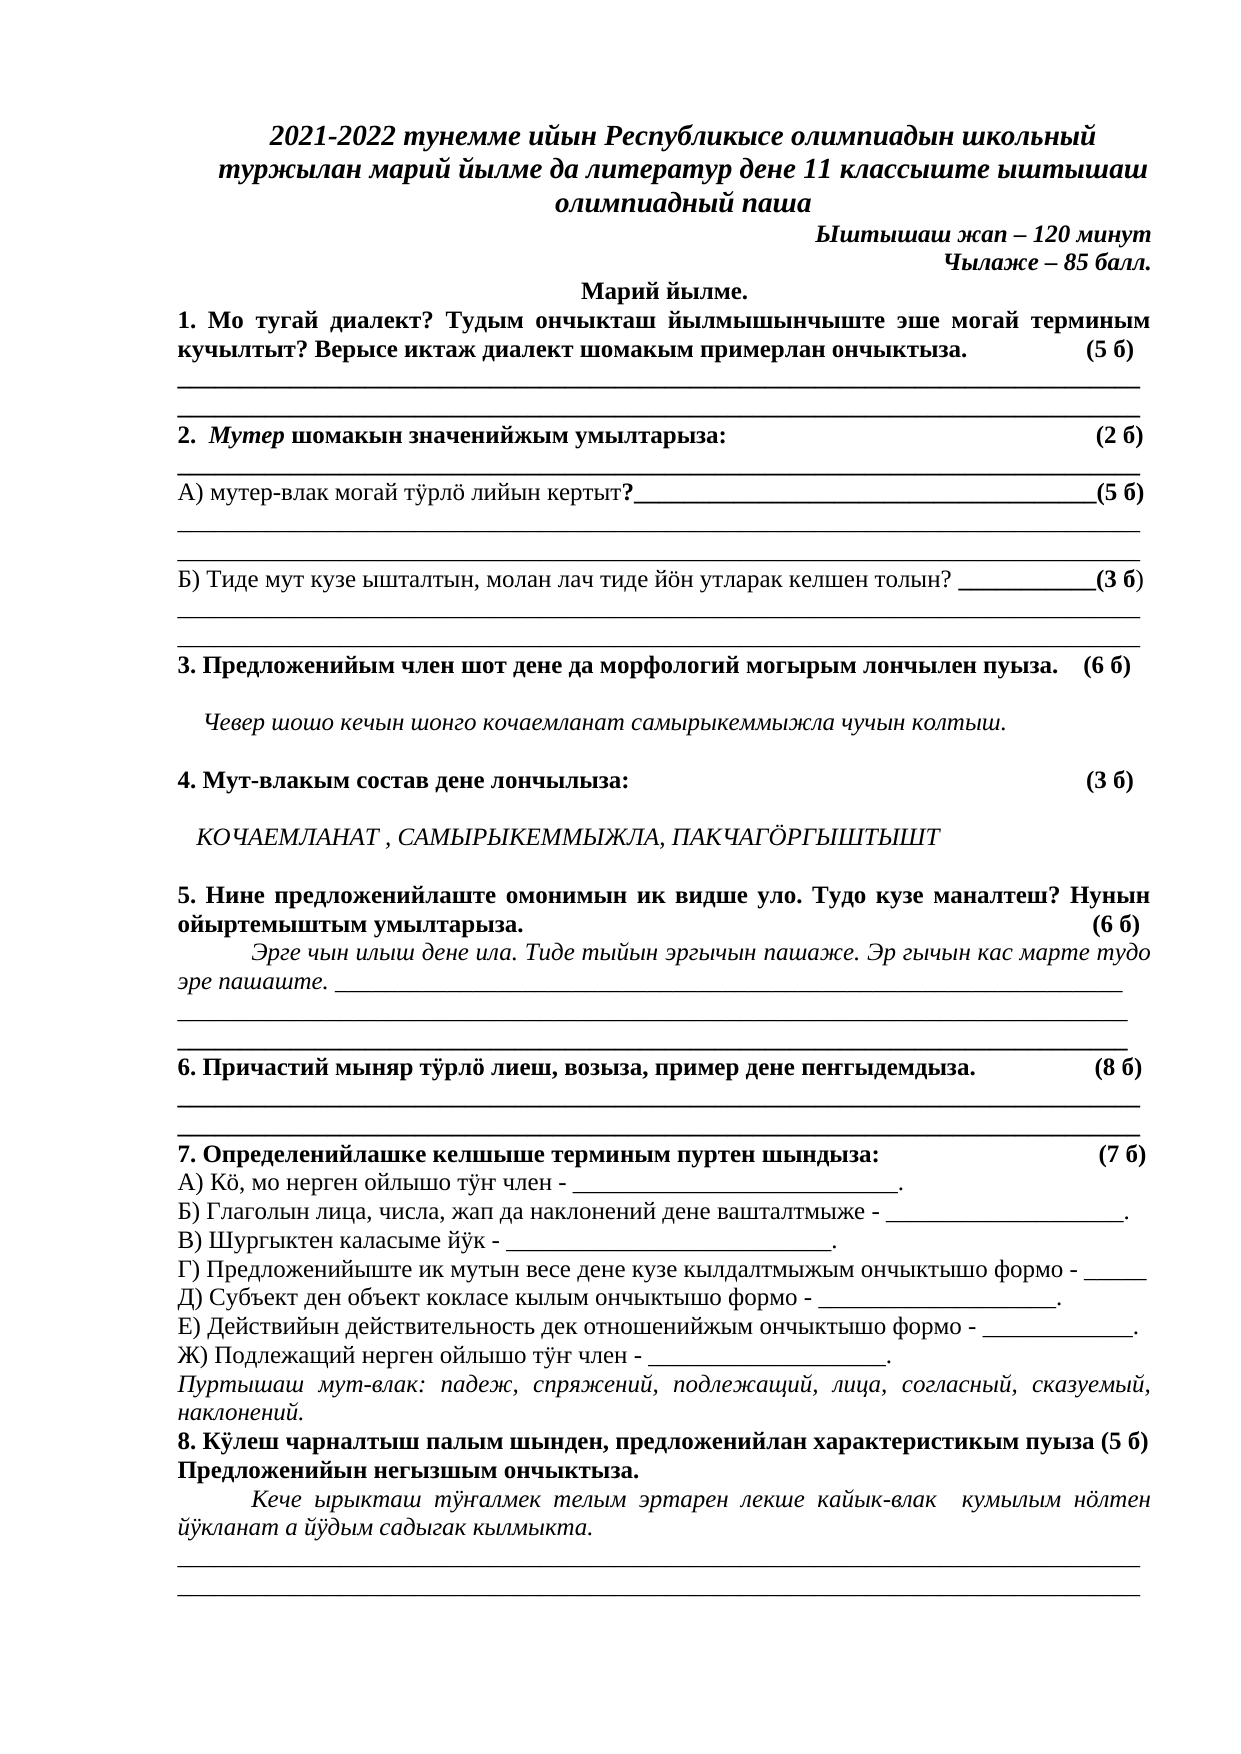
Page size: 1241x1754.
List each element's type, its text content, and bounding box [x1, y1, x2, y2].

text Б) Тиде мут кузе ышталтын, молан лач тиде йӧн утларак келшен толын? ___________(3 б) [177, 564, 1152, 592]
text __________________________________________________________________________________________________________________________________________________________ [177, 506, 1152, 564]
text Предложенийын негызшым ончыктыза. [177, 1455, 1152, 1484]
text ____________________________________________________________________________ [177, 995, 1152, 1024]
text Эрге чын илыш дене ила. Тиде тыйын эргычын пашаже. Эр гычын кас марте тудо эре пашаште. _______________________________________________________________ [177, 937, 1152, 995]
text В) Шургыктен каласыме йӱк - __________________________. [177, 1225, 1152, 1254]
text 6. Причастий мыняр тӱрлӧ лиеш, возыза, пример дене пеҥгыдемдыза. (8 б) [177, 1052, 1152, 1081]
text 2. Мутер шомакын значенийжым умылтарыза: (2 б) [177, 420, 1152, 449]
text Д) Субъект ден объект кокласе кылым ончыктышо формо - ___________________. [177, 1282, 1152, 1311]
text Е) Действийын действительность дек отношенийжым ончыктышо формо - ____________. [177, 1311, 1152, 1340]
text 4. Мут-влакым состав дене лончылыза: (3 б) [177, 765, 1152, 794]
text 8. Кӱлеш чарналтыш палым шынден, предложенийлан характеристикым пуыза (5 б) [177, 1426, 1152, 1455]
text __________________________________________________________________________________________________________________________________________________________ [177, 362, 1152, 420]
text Ж) Подлежащий нерген ойлышо тӱҥ член - ___________________. [177, 1340, 1152, 1369]
text 5. Нине предложенийлаште омонимын ик видше уло. Тудо кузе маналтеш? Нунын ойыртемыштым умылтарыза. (6 б) [177, 880, 1152, 937]
text Чылаже – 85 балл. [177, 247, 1152, 276]
text Марий йылме. [177, 276, 1152, 305]
text _____________________________________________________________________________ [177, 449, 1152, 477]
text __________________________________________________________________________________________________________________________________________________________ [177, 1081, 1152, 1139]
text Г) Предложенийыште ик мутын весе дене кузе кылдалтмыжым ончыктышо формо - _____ [177, 1254, 1152, 1282]
text 1. Мо тугай диалект? Тудым ончыкташ йылмышынчыште эше могай терминым кучылтыт? Верысе иктаж диалект шомакым примерлан ончыктыза. (5 б) [177, 305, 1152, 362]
text 2021-2022 тунемме ийын Республикысе олимпиадын школьный туржылан марий йылме да литератур дене 11 классыште ыштышаш олимпиадный паша [215, 118, 1152, 219]
text А) Кӧ, мо нерген ойлышо тӱҥ член - __________________________. [177, 1167, 1152, 1196]
text Пуртышаш мут-влак: падеж, спряжений, подлежащий, лица, согласный, сказуемый, наклонений. [177, 1369, 1152, 1426]
text Ыштышаш жап – 120 минут [215, 219, 1152, 247]
text Б) Глаголын лица, числа, жап да наклонений дене вашталтмыже - ___________________. [177, 1196, 1152, 1225]
text Кече ырыкташ тӱҥалмек телым эртарен лекше кайык-влак кумылым нӧлтен йӱкланат а йӱдым садыгак кылмыкта. [177, 1484, 1152, 1541]
text 7. Определенийлашке келшыше терминым пуртен шындыза: (7 б) [177, 1139, 1152, 1167]
text А) мутер-влак могай тӱрлӧ лийын кертыт?_____________________________________(5 б) [177, 477, 1152, 506]
text __________________________________________________________________________________________________________________________________________________________ [177, 592, 1152, 650]
text КОЧАЕМЛАНАТ , САМЫРЫКЕММЫЖЛА, ПАКЧАГӦРГЫШТЫШТ [177, 822, 1152, 851]
text __________________________________________________________________________________________________________________________________________________________ [177, 1541, 1152, 1599]
text ____________________________________________________________________________ [177, 1024, 1152, 1052]
text Чевер шошо кечын шонго кочаемланат самырыкеммыжла чучын колтыш. [177, 707, 1152, 736]
text 3. Предложенийым член шот дене да морфологий могырым лончылен пуыза. (6 б) [177, 650, 1152, 679]
